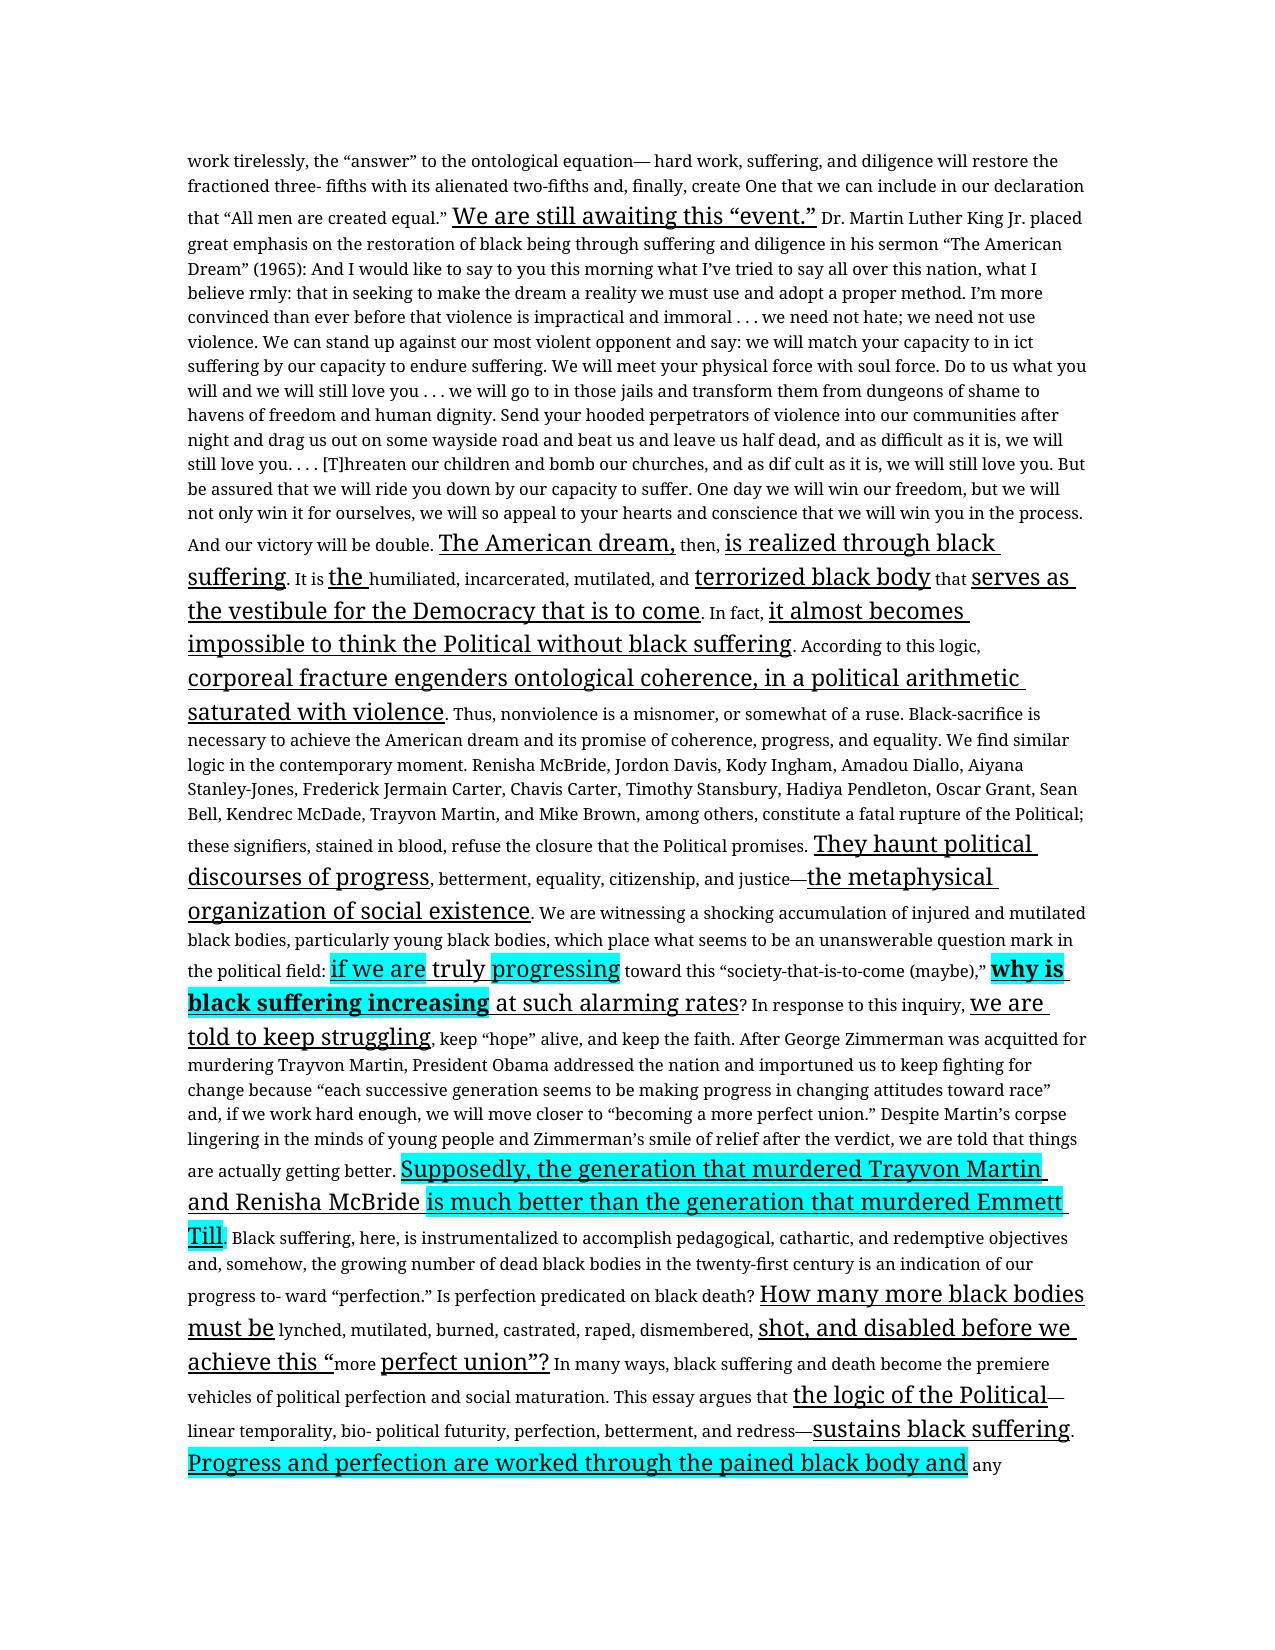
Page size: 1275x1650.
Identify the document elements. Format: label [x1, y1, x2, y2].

text [187, 150, 1087, 1478]
